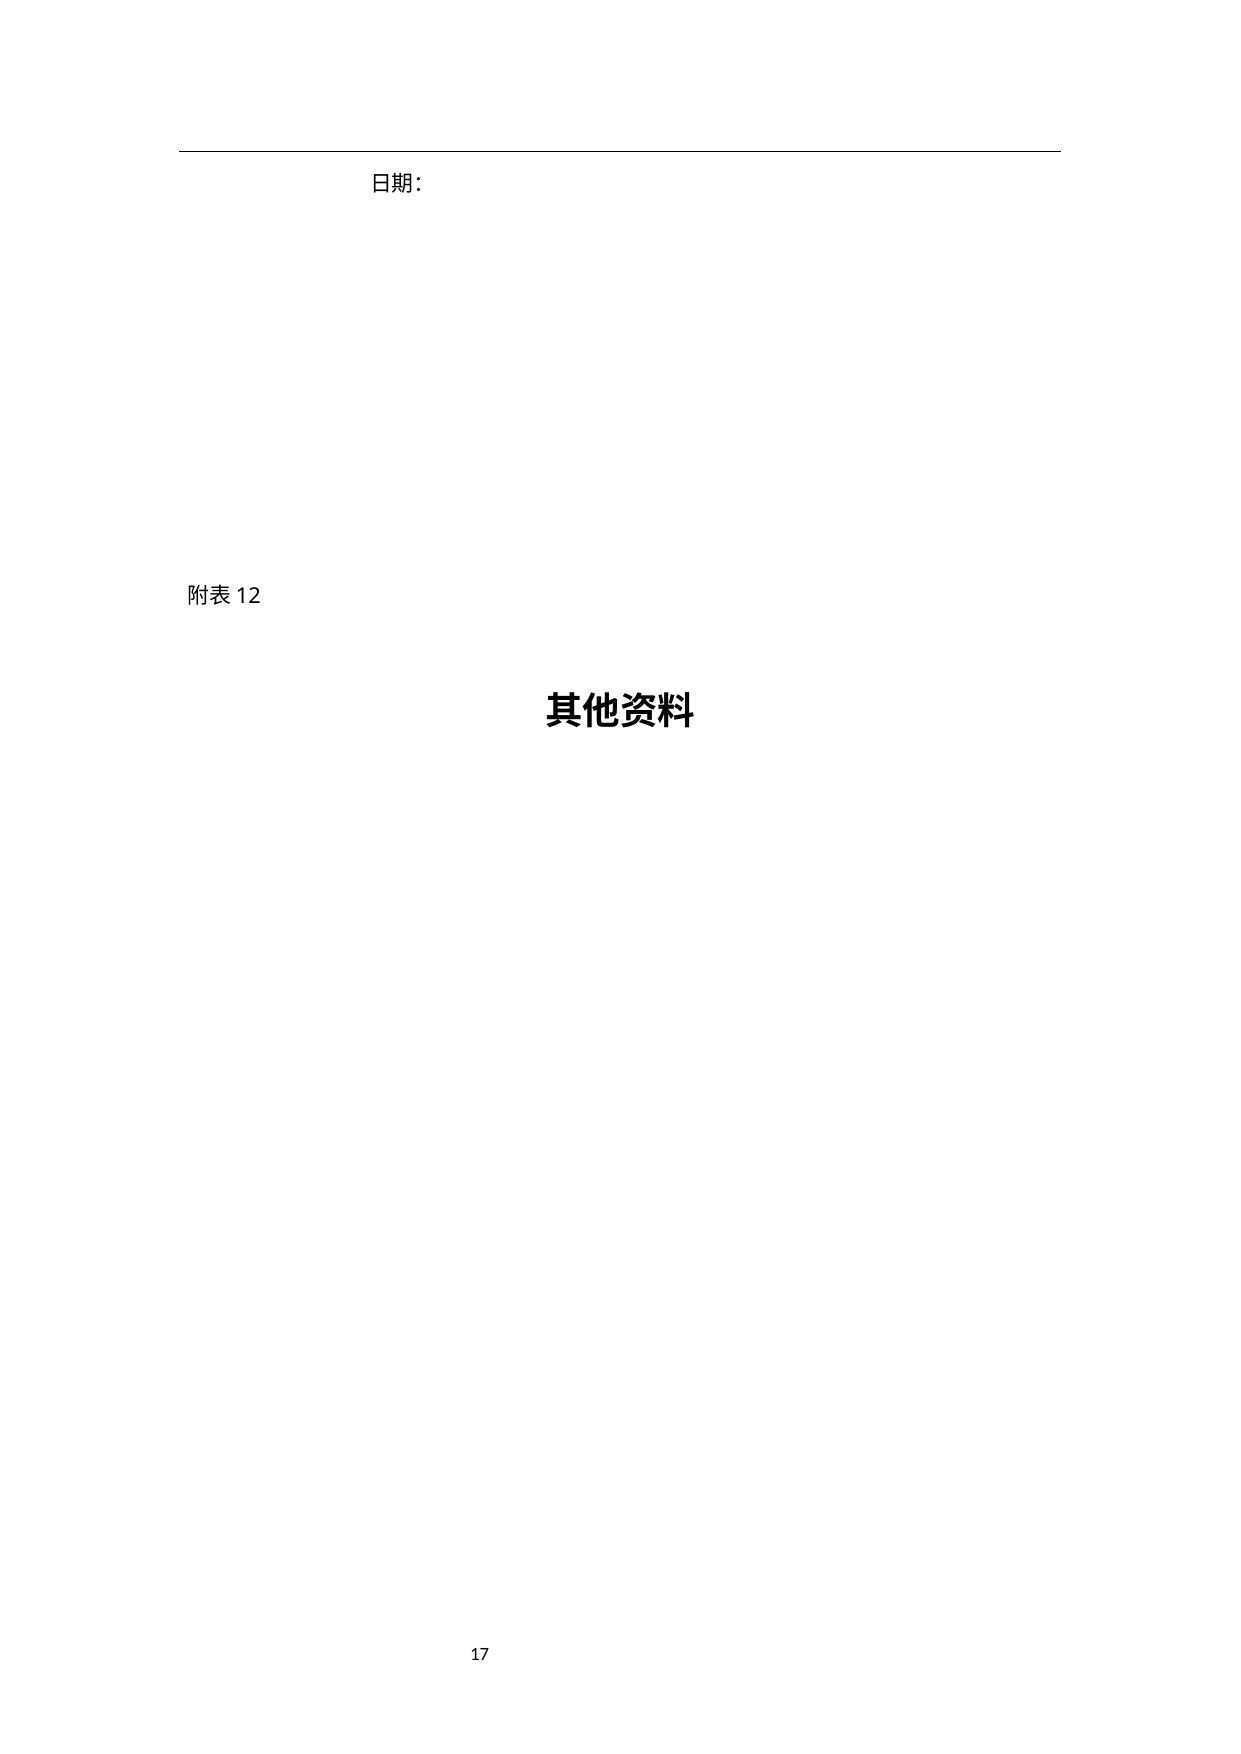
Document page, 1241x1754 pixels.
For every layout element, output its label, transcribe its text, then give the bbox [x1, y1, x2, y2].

text 其他资料 [187, 675, 1053, 740]
text 日期： [187, 166, 1053, 198]
text 附表12 [187, 578, 1053, 610]
